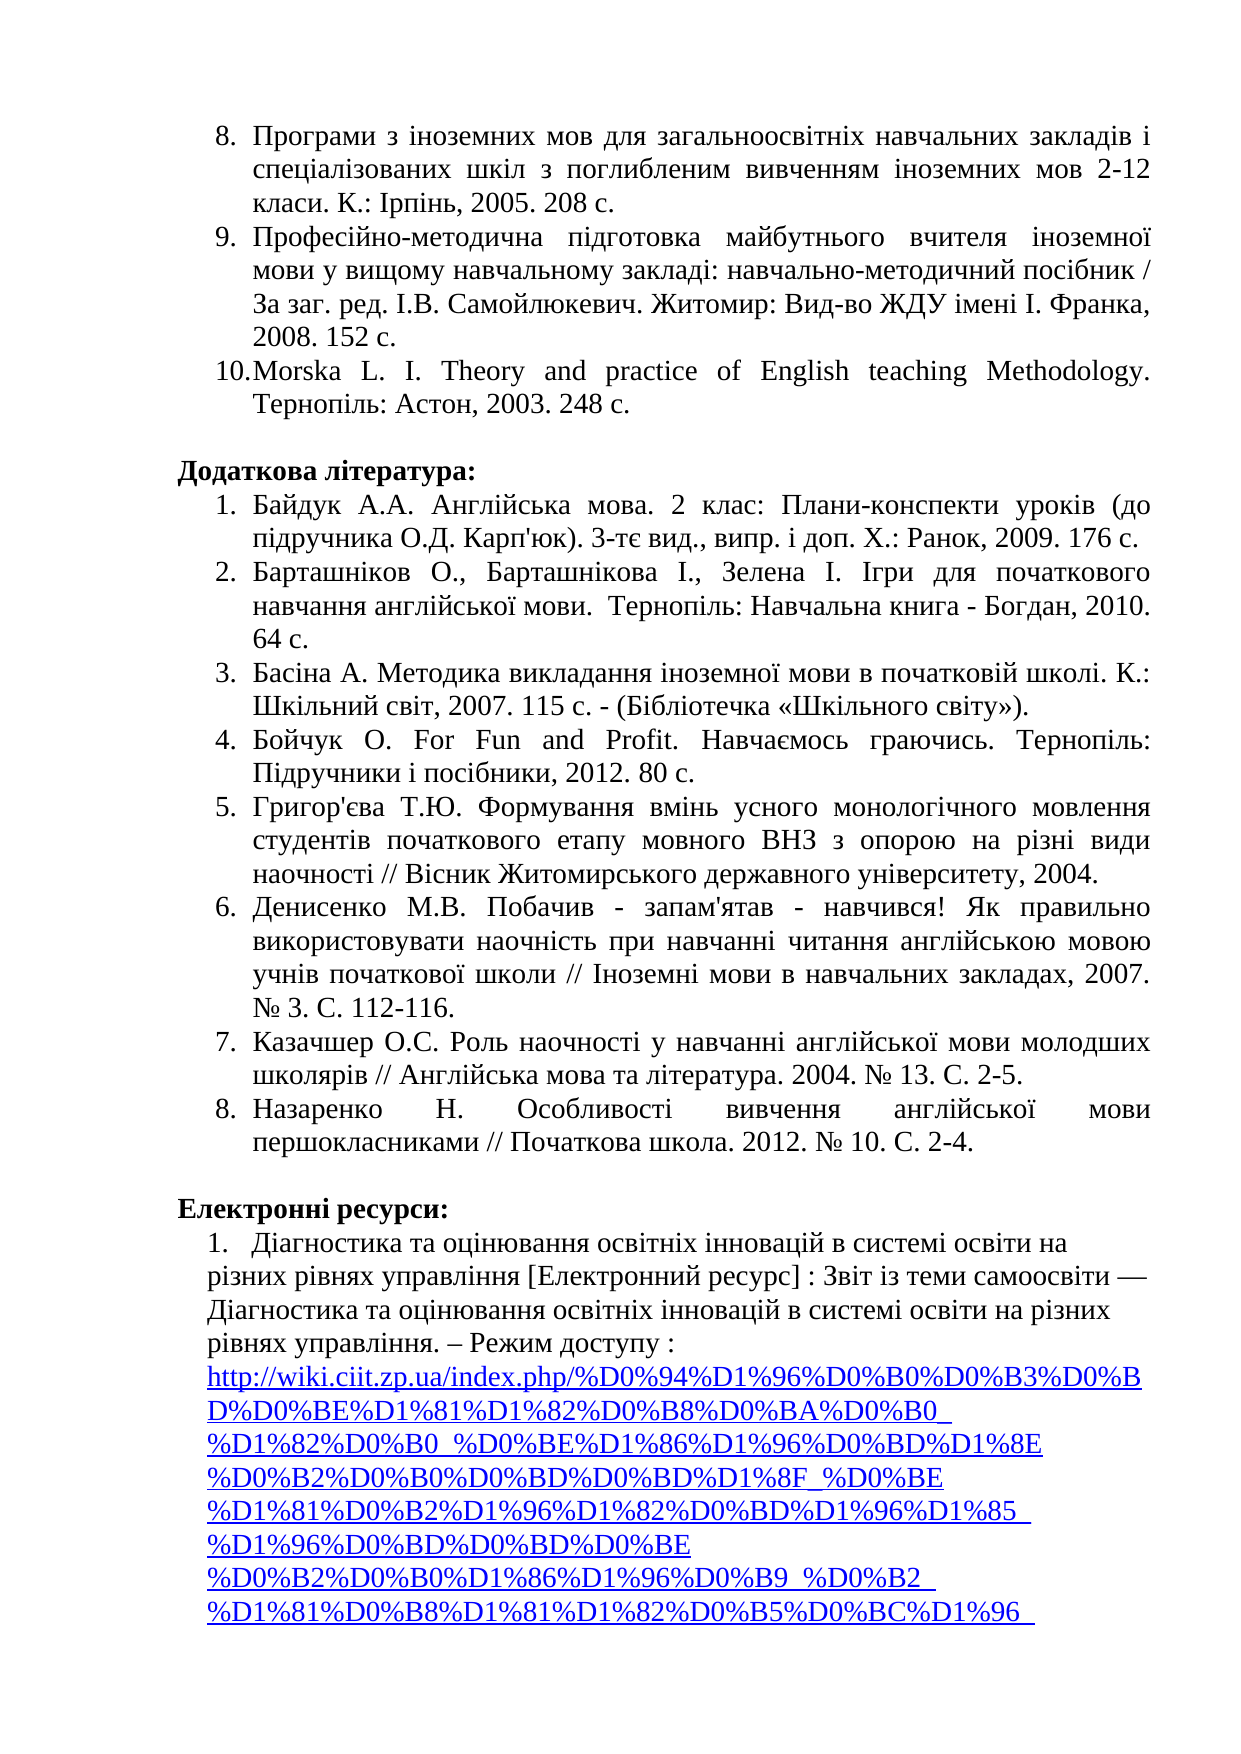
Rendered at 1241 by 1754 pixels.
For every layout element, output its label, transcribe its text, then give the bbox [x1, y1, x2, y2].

list Професійно-методична підготовка майбутнього вчителя іноземної мови у вищому навчальному закладі: навчально-методичний посібник / За заг. ред. І.В. Самойлюкевич. Житомир: Вид-во ЖДУ імені І. Франка, 2008. 152 с. [215, 219, 1152, 353]
list Басіна А. Методика викладання іноземної мови в початковій школі. К.: Шкільний світ, 2007. 115 с. - (Бібліотечка «Шкільного світу»). [215, 655, 1152, 722]
text Електронні ресурси: [177, 1191, 1152, 1225]
list Morska L. I. Theory and practice of English teaching Methodology. Тернопіль: Астон, 2003. 248 с. [215, 353, 1152, 420]
list Григор'єва Т.Ю. Формування вмінь усного монологічного мовлення студентів початкового етапу мовного ВНЗ з опорою на різні види наочності // Вісник Житомирського державного університету, 2004. [215, 789, 1152, 889]
list Байдук А.А. Англійська мова. 2 клас: Плани-конспекти уроків (до підручника О.Д. Карп'юк). 3-тє вид., випр. і доп. Х.: Ранок, 2009. 176 с. [215, 487, 1152, 554]
list Бойчук О. For Fun and Profit. Навчаємось граючись. Тернопіль: Підручники і посібники, 2012. 80 с. [215, 722, 1152, 789]
list Денисенко М.В. Побачив - запам'ятав - навчився! Як правильно використовувати наочність при навчанні читання англійською мовою учнів початкової школи // Іноземні мови в навчальних закладах, 2007. № 3. С. 112-116. [215, 889, 1152, 1024]
text Додаткова література: [177, 453, 1152, 487]
list Назаренко Н. Особливості вивчення англійської мови першокласниками // Початкова школа. 2012. № 10. С. 2-4. [215, 1091, 1152, 1158]
list Програми з іноземних мов для загальноосвітніх навчальних закладів і спеціалізованих шкіл з поглибленим вивченням іноземних мов 2-12 класи. К.: Ірпінь, 2005. 208 с. [215, 118, 1152, 219]
list Казачшер О.С. Роль наочності у навчанні англійської мови молодших школярів // Англійська мова та література. 2004. № 13. С. 2-5. [215, 1024, 1152, 1091]
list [207, 1225, 1152, 1627]
list Барташніков О., Барташнікова І., Зелена І. Ігри для початкового навчання англійської мови. Тернопіль: Навчальна книга - Богдан, 2010. 64 с. [215, 554, 1152, 655]
